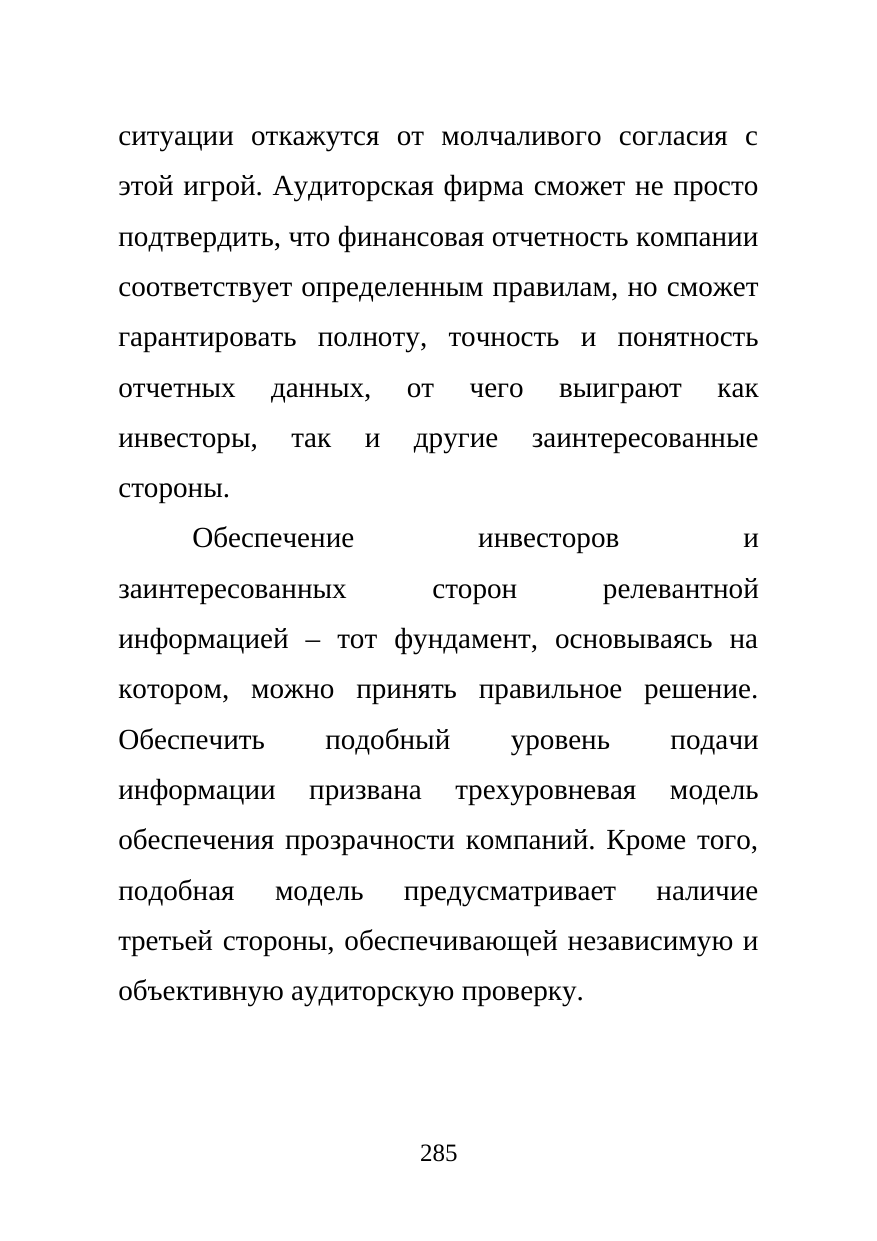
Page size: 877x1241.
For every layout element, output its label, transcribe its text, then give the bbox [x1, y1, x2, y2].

text Обеспечение инвесторов и заинтересованных сторон релевантной информацией – тот фундамент, основываясь на котором, можно принять правильное решение. Обеспечить подобный уровень подачи информации призвана трехуровневая модель обеспечения прозрачности компаний. Кроме того, подобная модель предусматривает наличие третьей стороны, обеспечивающей независимую и объективную аудиторскую проверку. [118, 521, 759, 1007]
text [118, 118, 759, 504]
